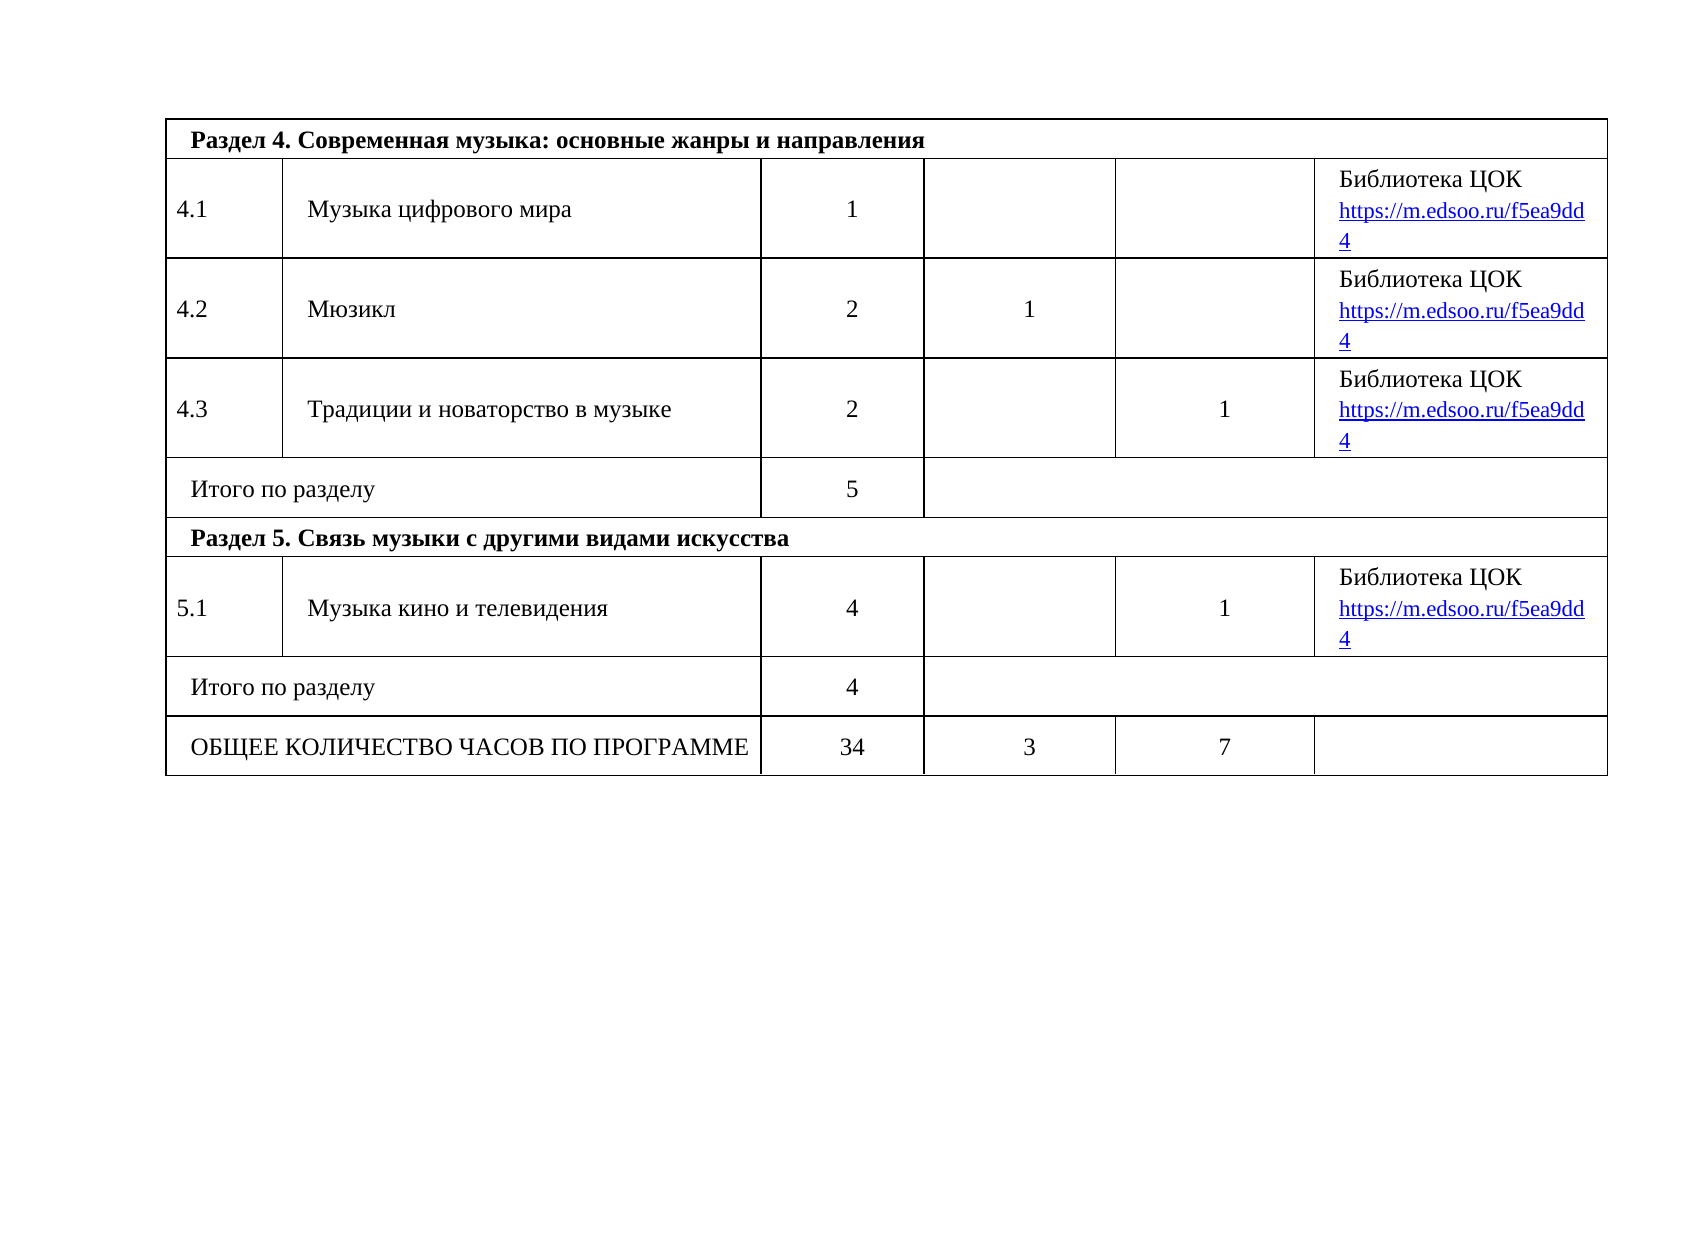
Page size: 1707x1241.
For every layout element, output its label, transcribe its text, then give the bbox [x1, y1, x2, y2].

table_cell 2 [762, 259, 923, 357]
table_cell [925, 359, 1115, 457]
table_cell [1315, 259, 1607, 357]
table_cell 1 [925, 259, 1115, 357]
table_cell [925, 458, 1607, 516]
table_cell ОБЩЕЕ КОЛИЧЕСТВО ЧАСОВ ПО ПРОГРАММЕ [167, 717, 760, 774]
table_cell Музыка цифрового мира [283, 159, 760, 257]
table_cell [1315, 717, 1607, 774]
table_cell 5.1 [167, 557, 282, 656]
table_cell 4.2 [167, 259, 282, 357]
table_cell 4 [762, 657, 923, 715]
table_cell 1 [1116, 359, 1314, 457]
table_cell 7 [1116, 717, 1314, 774]
table_cell Итого по разделу [167, 657, 760, 715]
table_cell 1 [1116, 557, 1314, 656]
table_cell 1 [762, 159, 923, 257]
table_cell [925, 557, 1115, 656]
table_cell Раздел 4. Современная музыка: основные жанры и направления [167, 120, 1607, 157]
table_cell 5 [762, 458, 923, 516]
table_cell Библиотека ЦОК https://m.edsoo.ru/f5ea9dd4 [1315, 359, 1607, 457]
table_cell Библиотека ЦОК https://m.edsoo.ru/f5ea9dd4 [1315, 557, 1607, 656]
table_cell Мюзикл [283, 259, 760, 357]
table_cell 4.1 [167, 159, 282, 257]
table_cell Раздел 5. Связь музыки с другими видами искусства [167, 518, 1607, 556]
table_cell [1315, 159, 1607, 257]
table_cell [1116, 259, 1314, 357]
table_cell 4.3 [167, 359, 282, 457]
table_cell 2 [762, 359, 923, 457]
table_cell Итого по разделу [167, 458, 760, 516]
table_cell Традиции и новаторство в музыке [283, 359, 760, 457]
table_cell [1116, 159, 1314, 257]
table_cell [925, 657, 1607, 715]
table_cell 3 [925, 717, 1115, 774]
table_cell [925, 159, 1115, 257]
table_cell Музыка кино и телевидения [283, 557, 760, 656]
table_cell 34 [762, 717, 923, 774]
table_cell 4 [762, 557, 923, 656]
